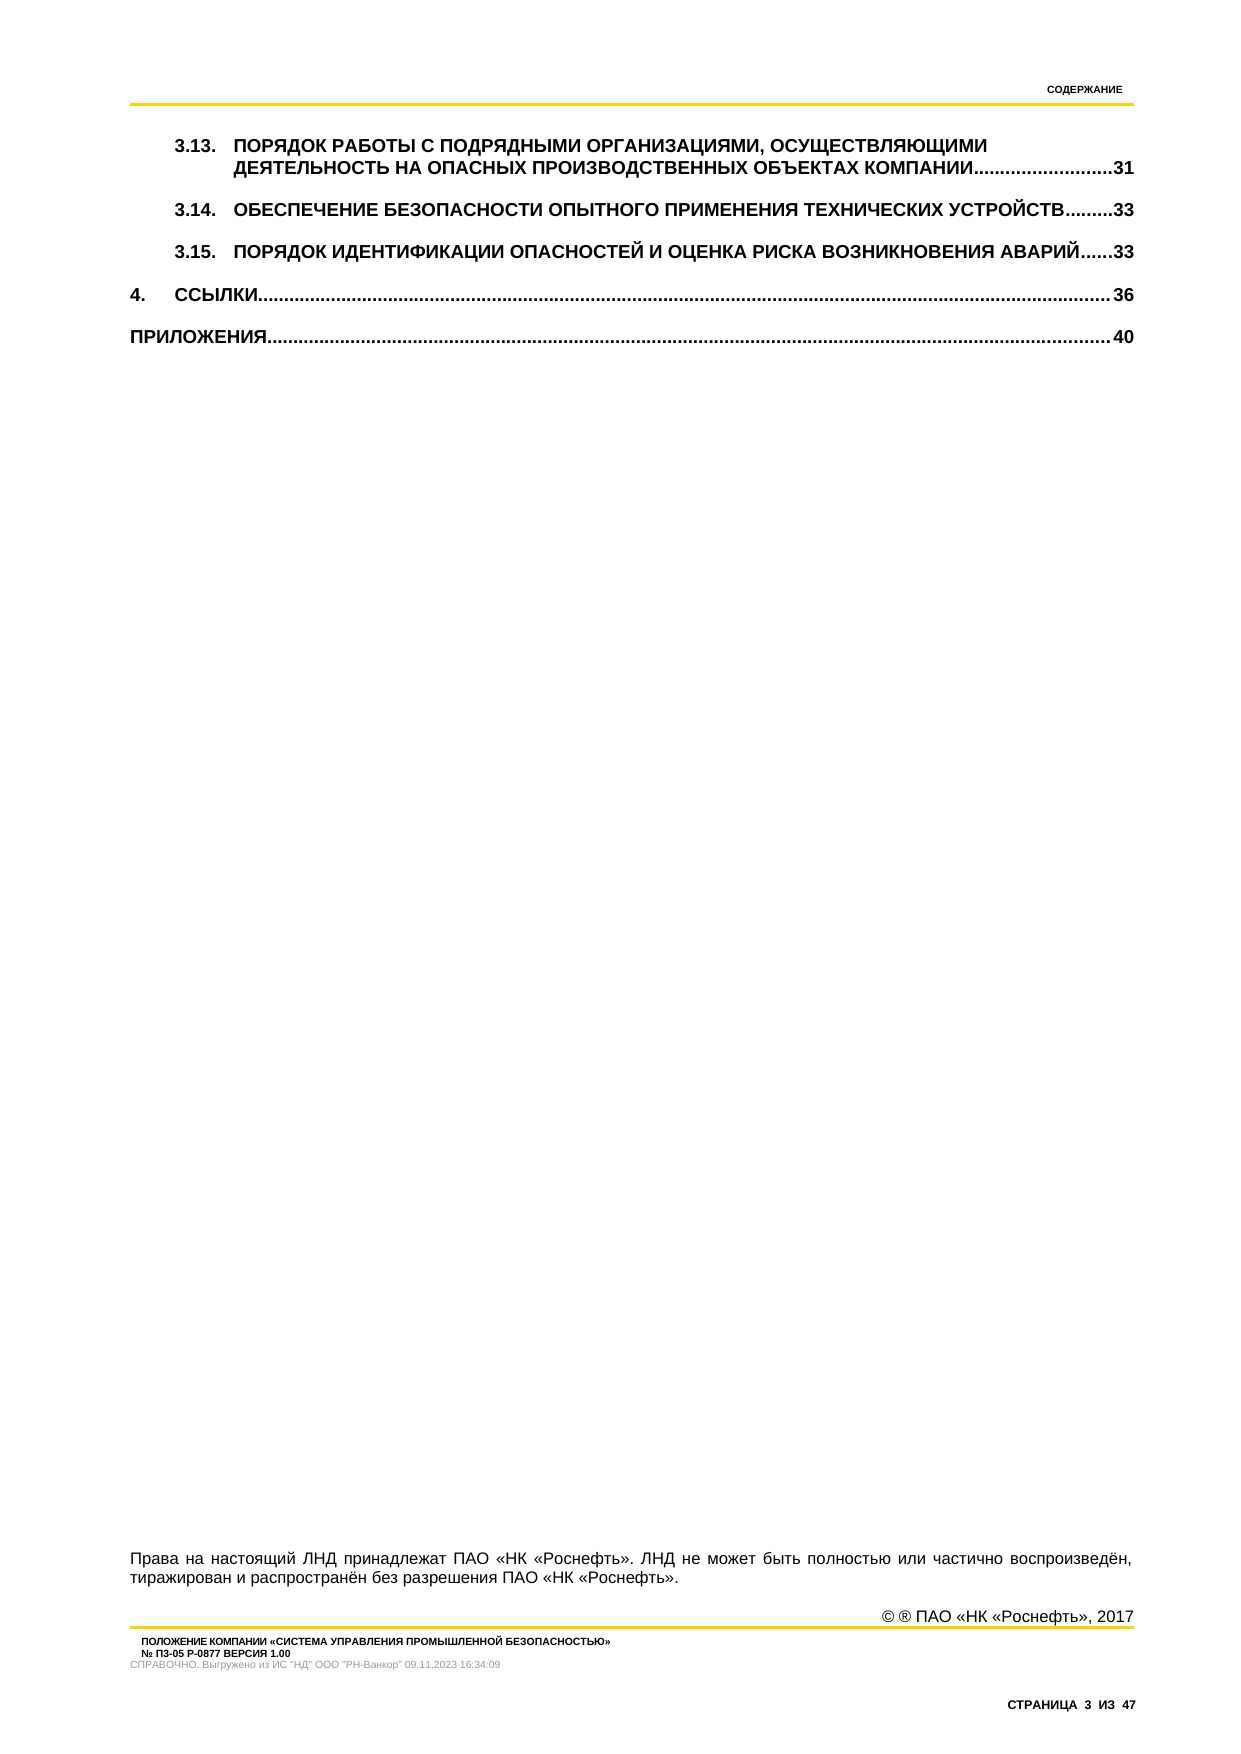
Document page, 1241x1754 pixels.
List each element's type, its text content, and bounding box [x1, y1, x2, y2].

text 4. ССЫЛКИ 36 [130, 284, 1134, 305]
text 3.13. ПОРЯДОК РАБОТЫ С ПОДРЯДНЫМИ ОРГАНИЗАЦИЯМИ, ОСУЩЕСТВЛЯЮЩИМИ ДЕЯТЕЛЬНОСТЬ НА ОПАСНЫХ ПРОИЗВОДСТВЕННЫХ ОБЪЕКТАХ КОМПАНИИ 31 [174, 135, 1134, 178]
text 3.15. ПОРЯДОК ИДЕНТИФИКАЦИИ ОПАСНОСТЕЙ И ОЦЕНКА РИСКА ВОЗНИКНОВЕНИЯ АВАРИЙ 33 [174, 241, 1134, 263]
text ПРИЛОЖЕНИЯ 40 [130, 326, 1134, 348]
text 3.14. ОБЕСПЕЧЕНИЕ БЕЗОПАСНОСТИ ОПЫТНОГО ПРИМЕНЕНИЯ ТЕХНИЧЕСКИХ УСТРОЙСТВ 33 [174, 199, 1134, 221]
